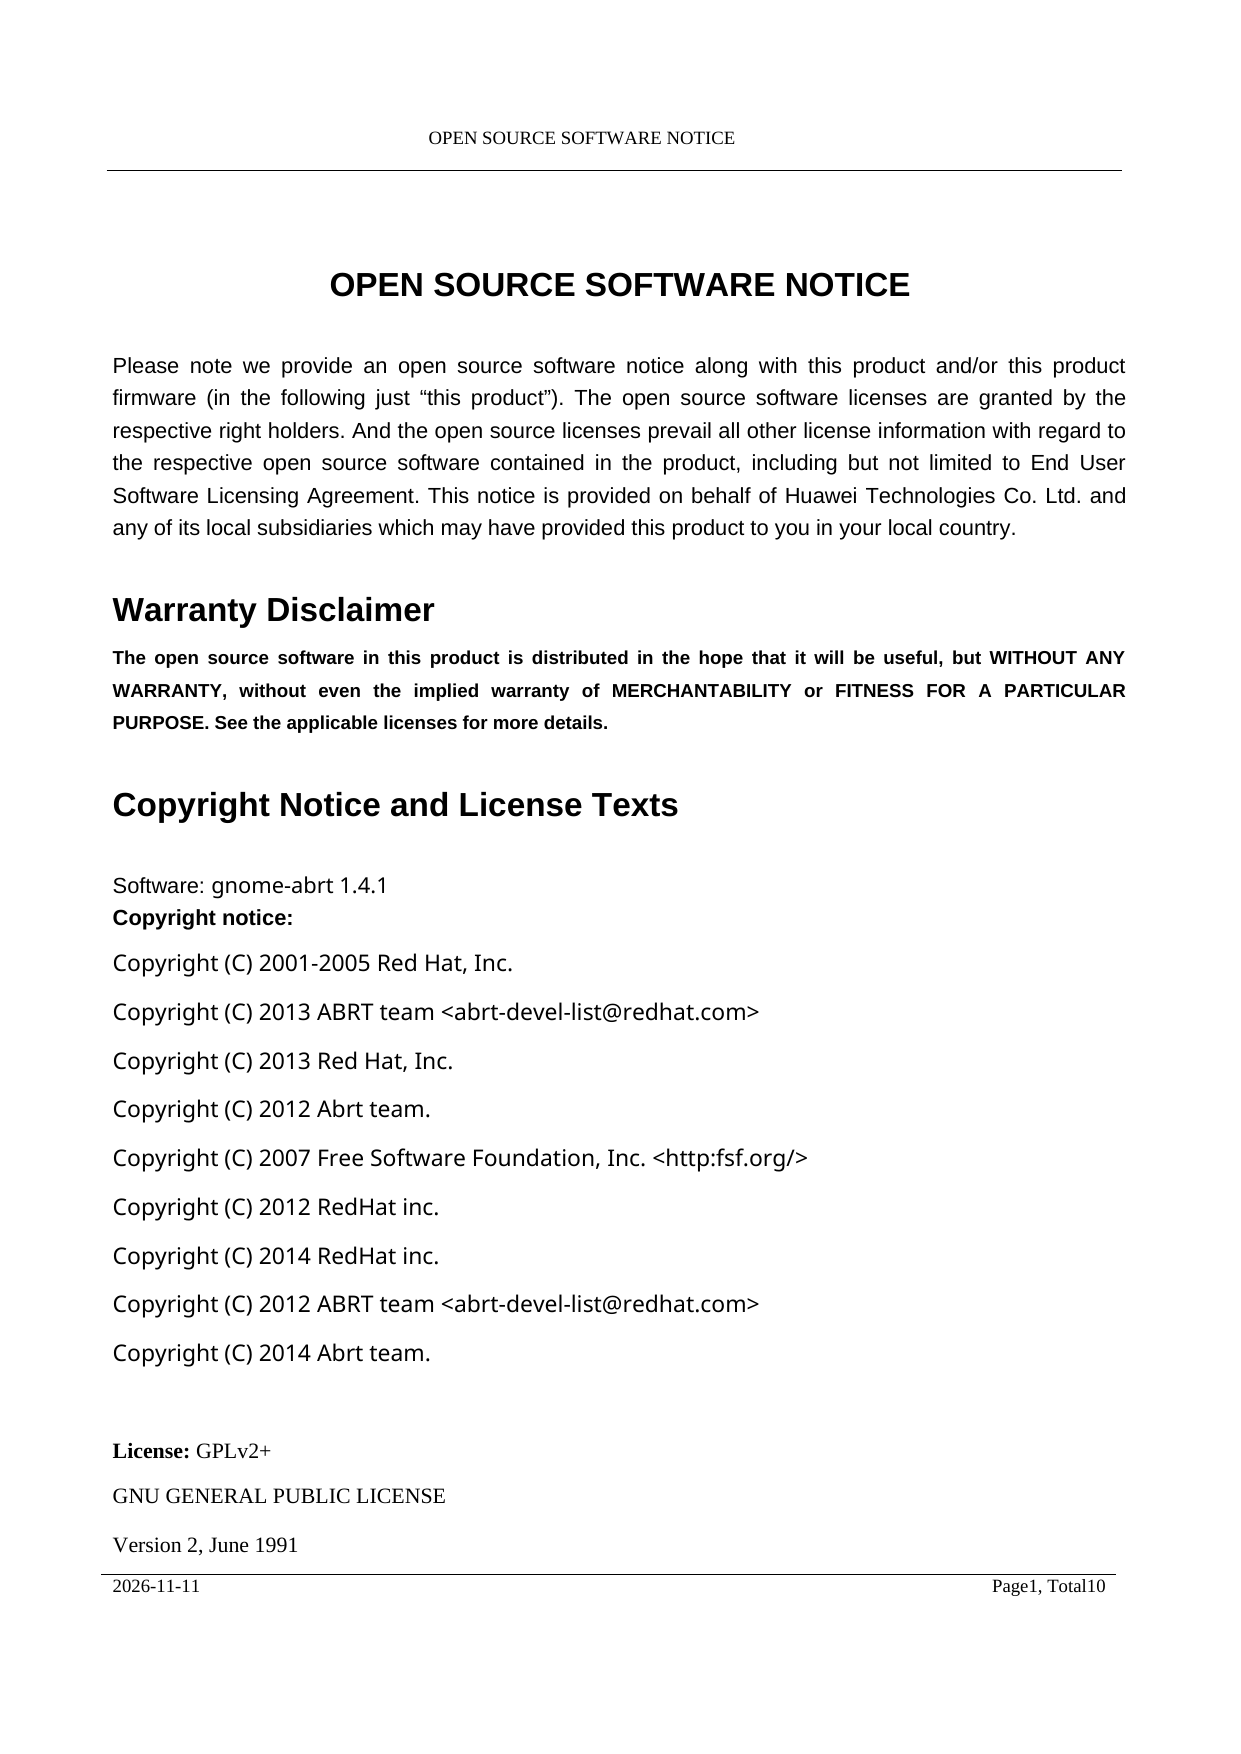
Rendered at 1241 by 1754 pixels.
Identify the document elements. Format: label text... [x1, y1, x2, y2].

text Please note we provide an open source software notice along with this product and/or this product firmware (in the following just “this product”). The open source software licenses are granted by the respective right holders. And the open source licenses prevail all other license information with regard to the respective open source software contained in the product, including but not limited to End User Software Licensing Agreement. This notice is provided on behalf of Huawei Technologies Co. Ltd. and any of its local subsidiaries which may have provided this product to you in your local country. [112, 349, 1128, 544]
text The open source software in this product is distributed in the hope that it will be useful, but WITHOUT ANY WARRANTY, without even the implied warranty of MERCHANTABILITY or FITNESS FOR A PARTICULAR PURPOSE. See the applicable licenses for more details. [112, 641, 1128, 739]
text Warranty Disclaimer [112, 576, 1128, 641]
text Copyright Notice and License Texts [112, 771, 1128, 836]
text OPEN SOURCE SOFTWARE NOTICE [112, 251, 1128, 316]
text License: GPLv2+ [112, 1434, 1128, 1467]
text Copyright notice: [112, 901, 1128, 934]
text Copyright (C) 2001-2005 Red Hat, Inc. Copyright (C) 2013 ABRT team <abrt-devel-list@redhat.com> Copyright (C) 2013 Red Hat, Inc. Copyright (C) 2012 Abrt team. Copyright (C) 2007 Free Software Foundation, Inc. <http:fsf.org/> Copyright (C) 2012 RedHat inc. Copyright (C) 2014 RedHat inc. Copyright (C) 2012 ABRT team <abrt-devel-list@redhat.com> Copyright (C) 2014 Abrt team. [112, 947, 1128, 1418]
text Software: gnome-abrt 1.4.1 [112, 869, 1128, 901]
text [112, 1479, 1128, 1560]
